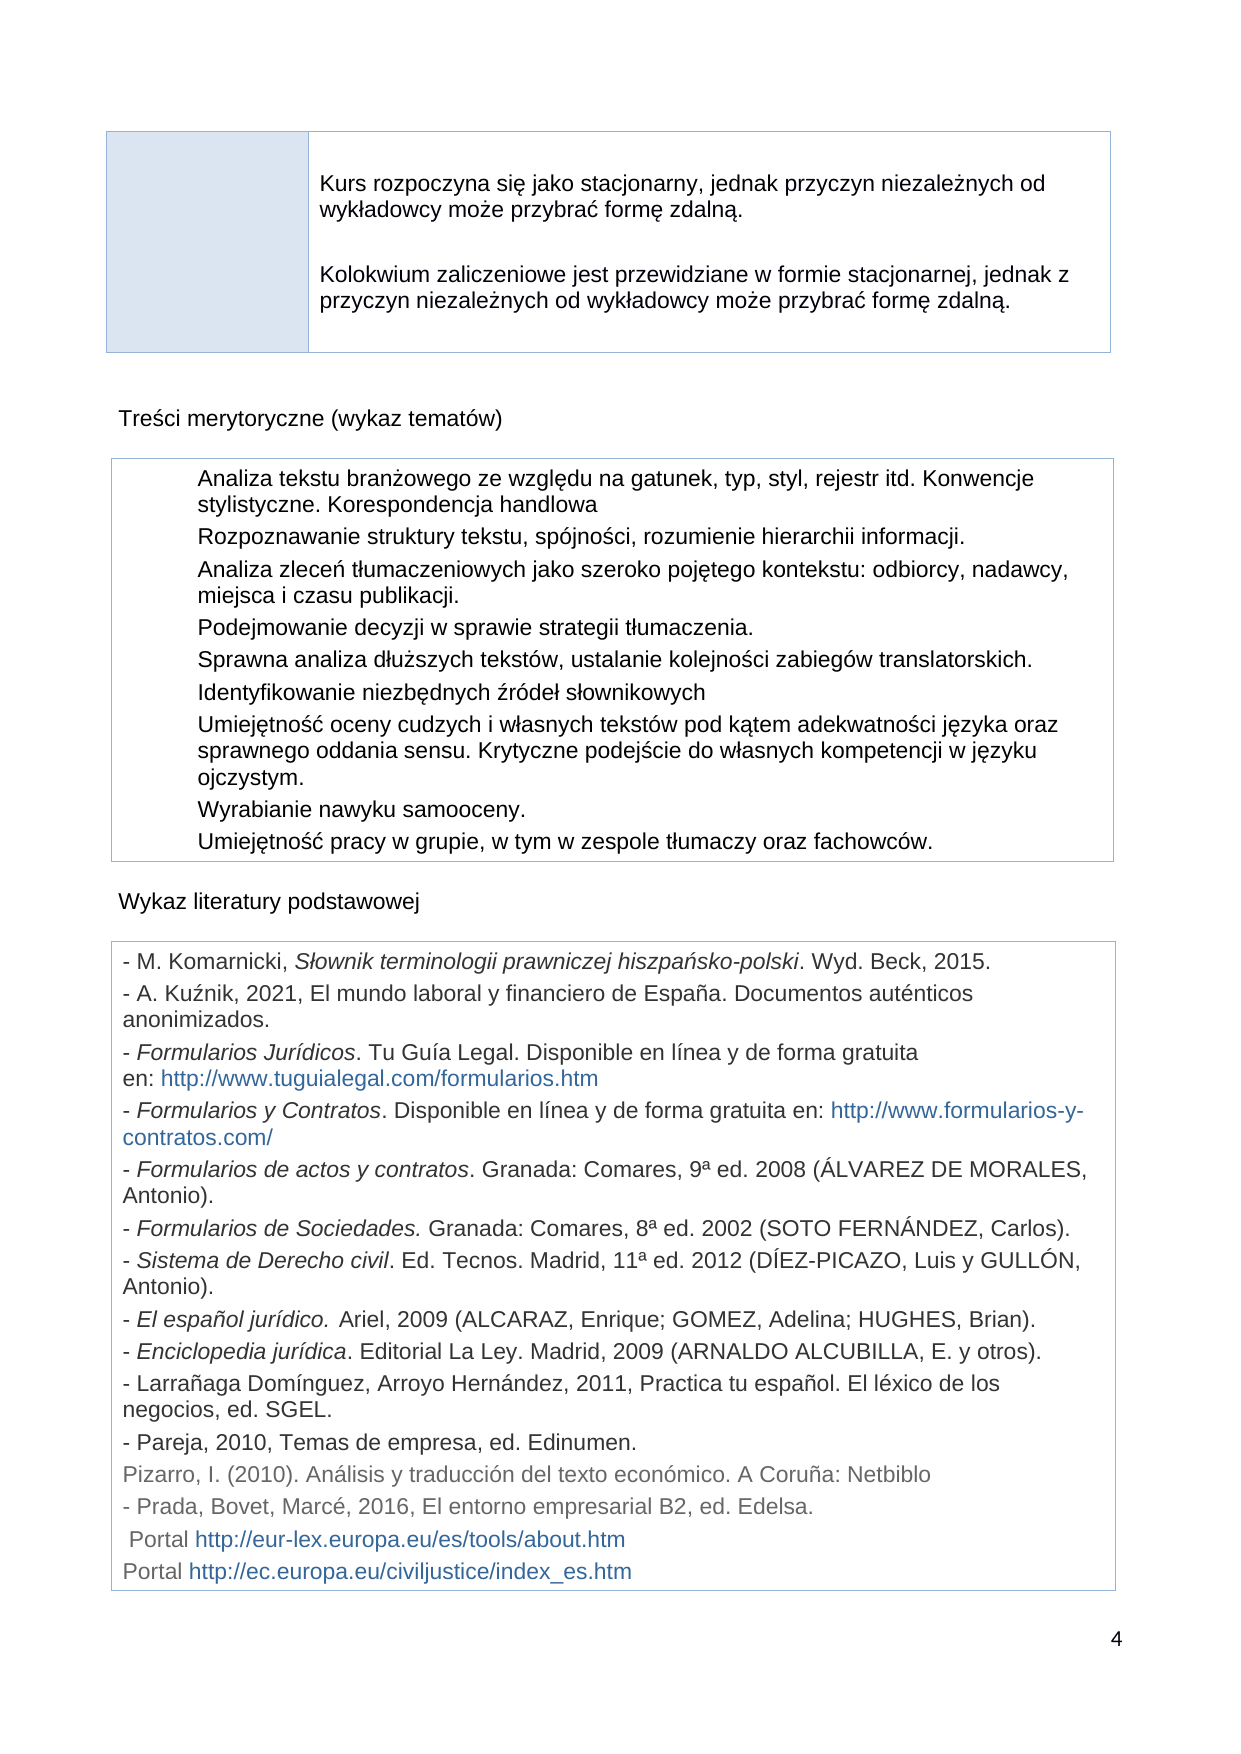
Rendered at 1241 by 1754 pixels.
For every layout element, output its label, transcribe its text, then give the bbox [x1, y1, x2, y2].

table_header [309, 132, 1110, 352]
text Treści merytoryczne (wykaz tematów) [118, 405, 1122, 431]
table_header - M. Komarnicki, Słownik terminologii prawniczej hiszpańsko-polski. Wyd. Beck, 2015. - A. Kuźnik, 2021, El mundo laboral y financiero de España. Documentos auténticos anonimizados. - Formularios Jurídicos. Tu Guía Legal. Disponible en línea y de forma gratuita en: http://www.tuguialegal.com/formularios.htm - Formularios y Contratos. Disponible en línea y de forma gratuita en: http://www.formularios-y-contratos.com/ - Formularios de actos y contratos. Granada: Comares, 9ª ed. 2008 (ÁLVAREZ DE MORALES, Antonio). - Formularios de Sociedades. Granada: Comares, 8ª ed. 2002 (SOTO FERNÁNDEZ, Carlos). - Sistema de Derecho civil. Ed. Tecnos. Madrid, 11ª ed. 2012 (DÍEZ-PICAZO, Luis y GULLÓN, Antonio). - El español jurídico. Ariel, 2009 (ALCARAZ, Enrique; GOMEZ, Adelina; HUGHES, Brian). - Enciclopedia jurídica. Editorial La Ley. Madrid, 2009 (ARNALDO ALCUBILLA, E. y otros). - Larrañaga Domínguez, Arroyo Hernández, 2011, Practica tu español. El léxico de los negocios, ed. SGEL. - Pareja, 2010, Temas de empresa, ed. Edinumen. Pizarro, I. (2010). Análisis y traducción del texto económico. A Coruña: Netbiblo - Prada, Bovet, Marcé, 2016, El entorno empresarial B2, ed. Edelsa. Portal http://eur-lex.europa.eu/es/tools/about.htm Portal http://ec.europa.eu/civiljustice/index_es.htm [112, 942, 1115, 1590]
table_header Uwagi [107, 132, 308, 352]
text Wykaz literatury podstawowej [118, 888, 1122, 914]
table_header Analiza tekstu branżowego ze względu na gatunek, typ, styl, rejestr itd. Konwencje stylistyczne. Korespondencja handlowa Rozpoznawanie struktury tekstu, spójności, rozumienie hierarchii informacji. Analiza zleceń tłumaczeniowych jako szeroko pojętego kontekstu: odbiorcy, nadawcy, miejsca i czasu publikacji. Podejmowanie decyzji w sprawie strategii tłumaczenia. Sprawna analiza dłuższych tekstów, ustalanie kolejności zabiegów translatorskich. Identyfikowanie niezbędnych źródeł słownikowych Umiejętność oceny cudzych i własnych tekstów pod kątem adekwatności języka oraz sprawnego oddania sensu. Krytyczne podejście do własnych kompetencji w języku ojczystym. Wyrabianie nawyku samooceny. Umiejętność pracy w grupie, w tym w zespole tłumaczy oraz fachowców. [112, 459, 1113, 861]
